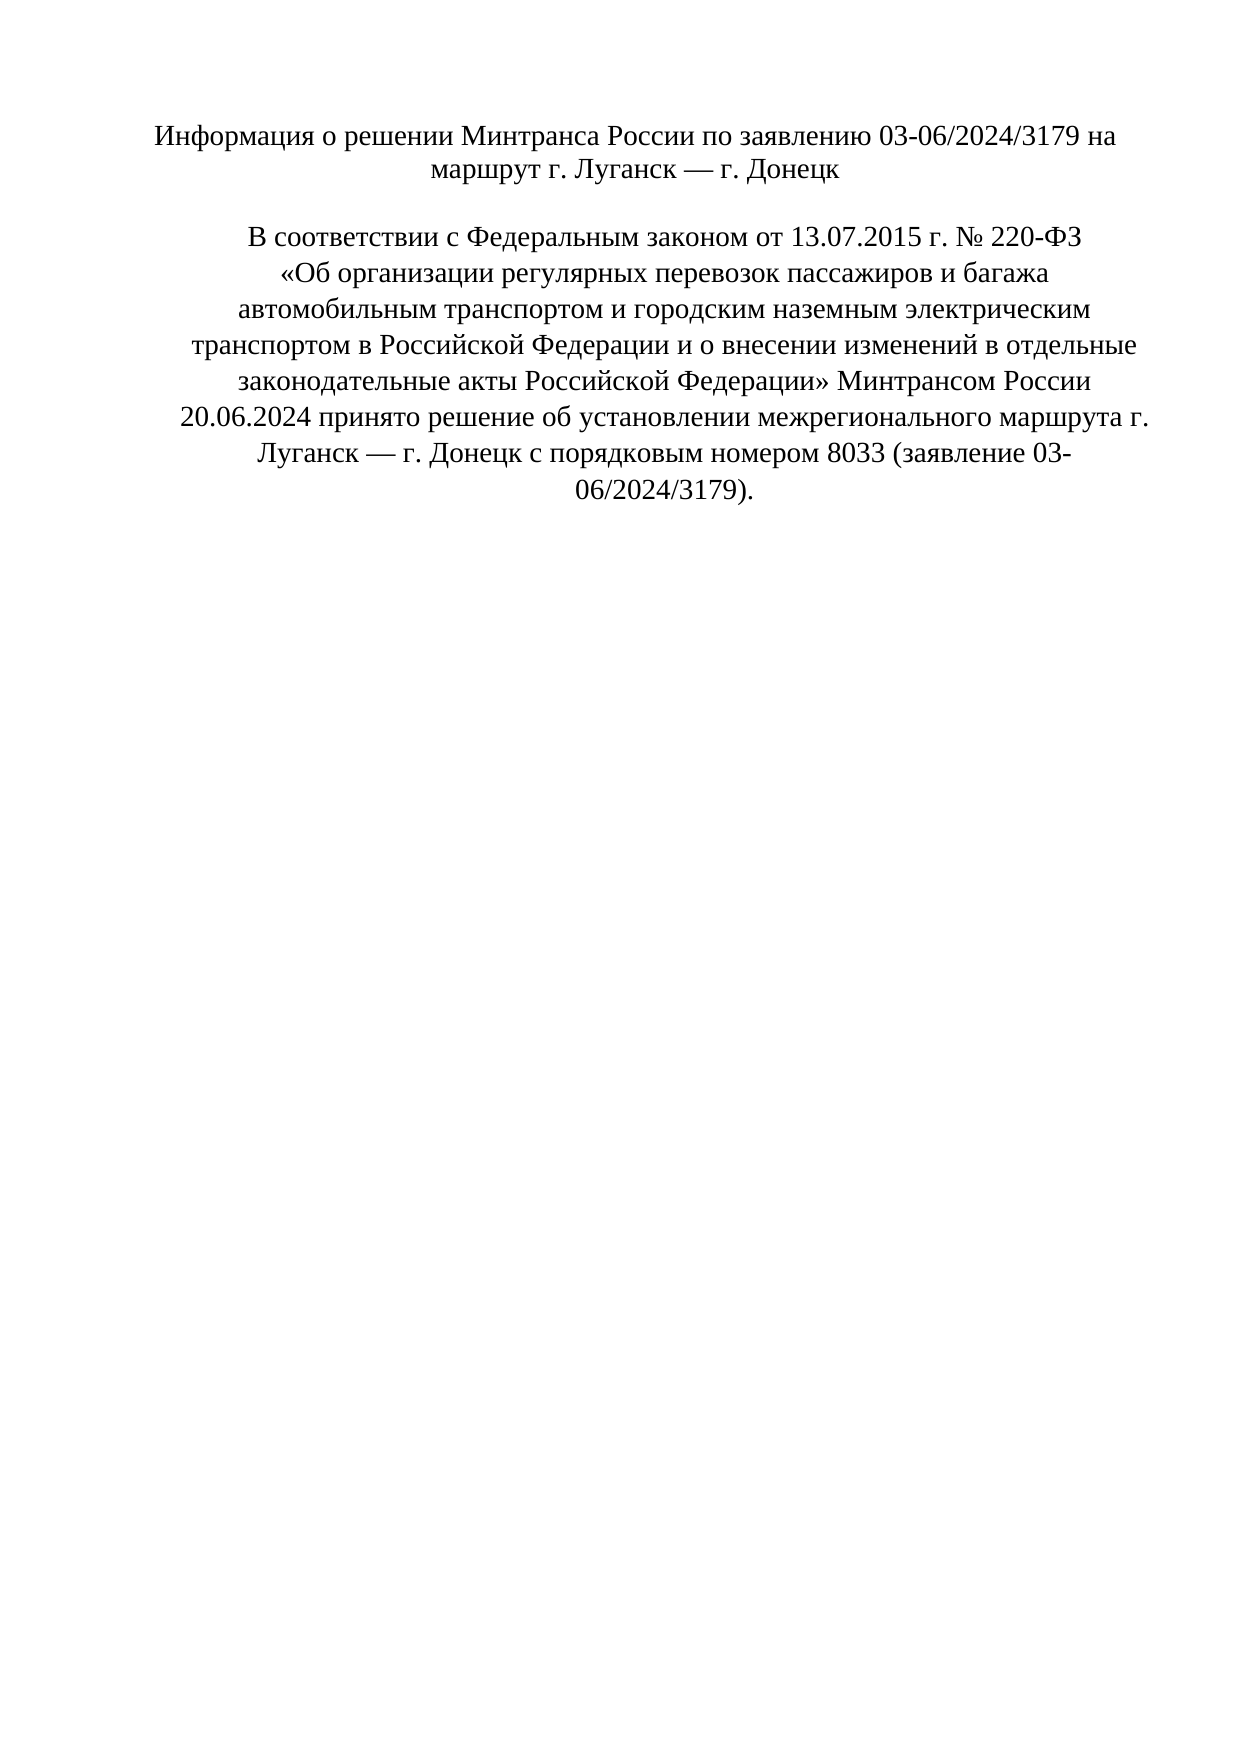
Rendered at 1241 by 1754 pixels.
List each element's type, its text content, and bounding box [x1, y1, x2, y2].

text Информация о решении Минтранса России по заявлению 03-06/2024/3179 на маршрут г. Луганск — г. Донецк [118, 118, 1152, 185]
text В соответствии с Федеральным законом от 13.07.2015 г. № 220-ФЗ «Об организации регулярных перевозок пассажиров и багажа автомобильным транспортом и городским наземным электрическим транспортом в Российской Федерации и о внесении изменений в отдельные законодательные акты Российской Федерации» Минтрансом России 20.06.2024 принято решение об установлении межрегионального маршрута г. Луганск — г. Донецк с порядковым номером 8033 (заявление 03-06/2024/3179). [177, 219, 1152, 505]
